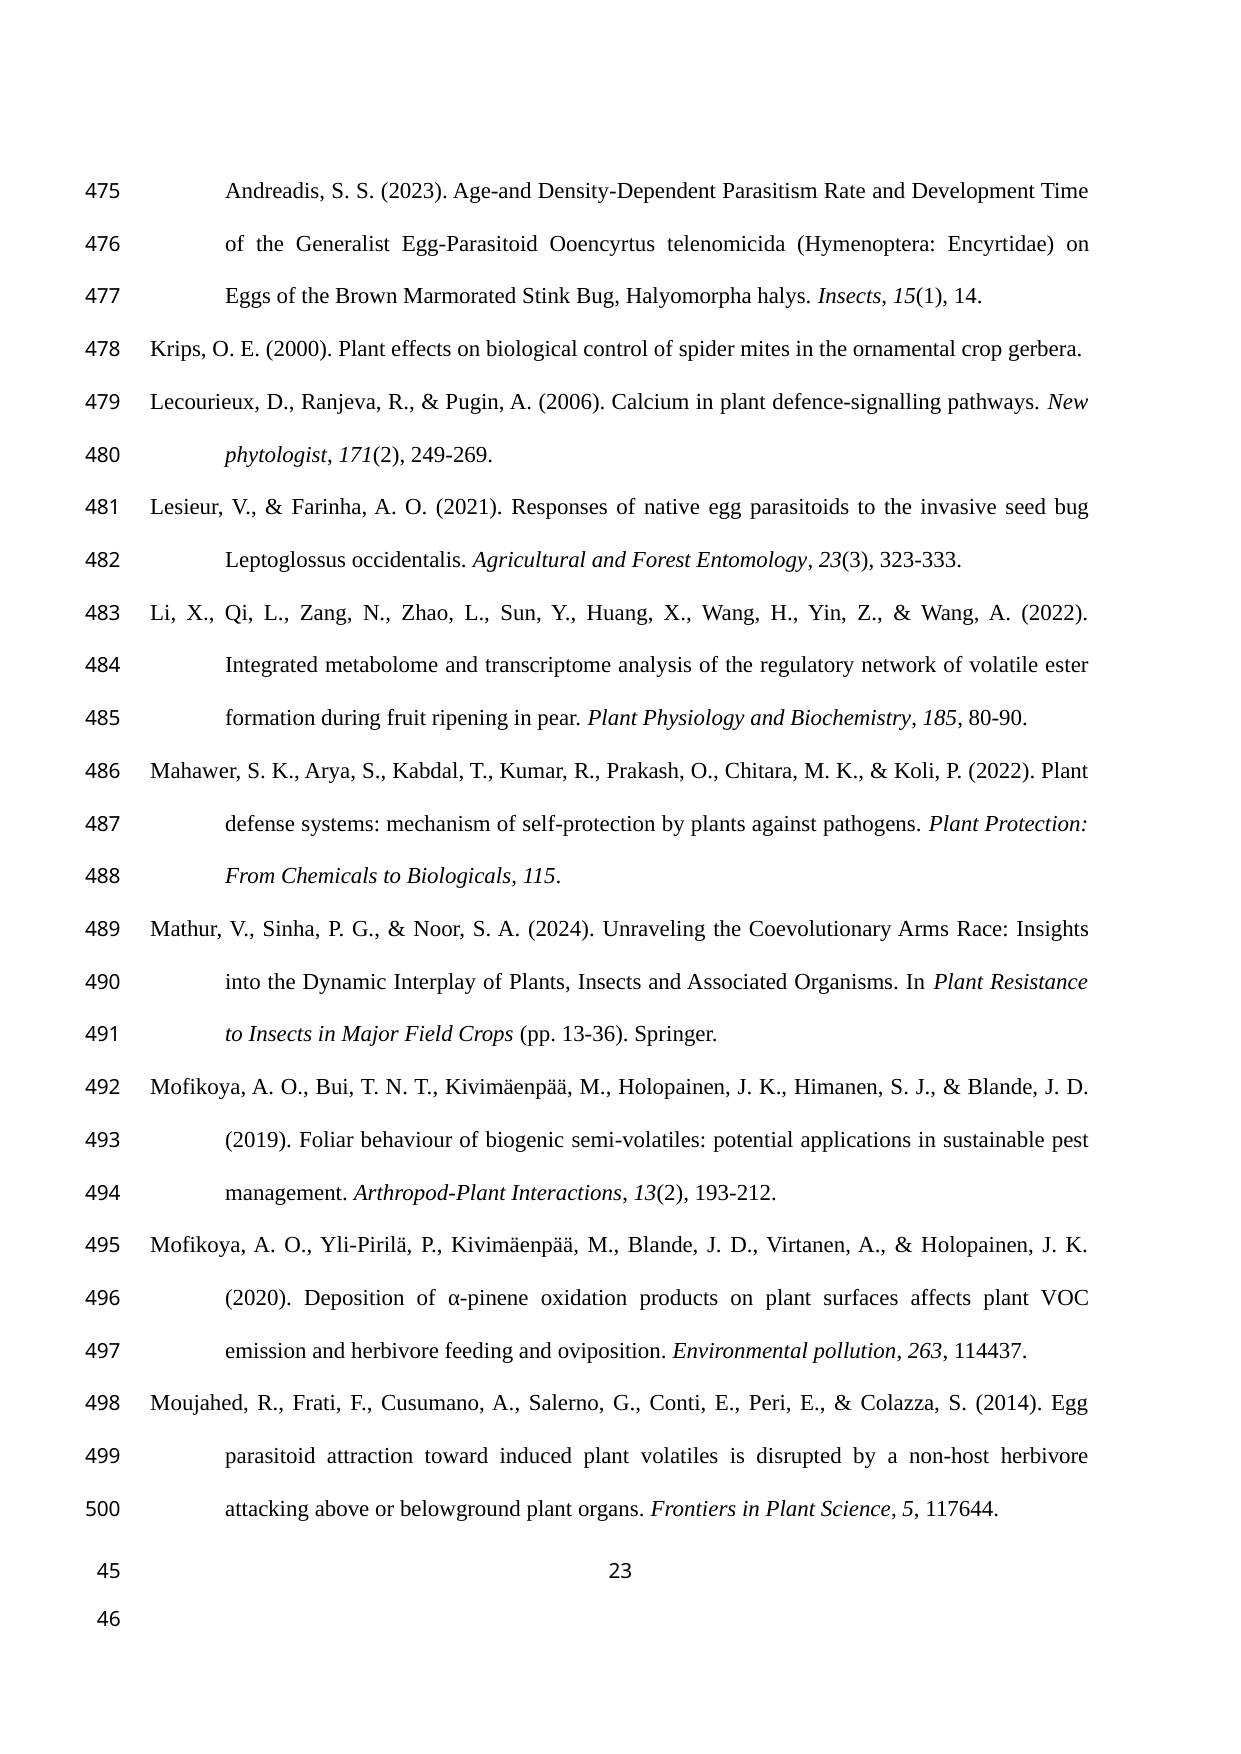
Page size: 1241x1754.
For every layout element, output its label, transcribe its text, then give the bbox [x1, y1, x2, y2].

text Lecourieux, D., Ranjeva, R., & Pugin, A. (2006). Calcium in plant defence‐signalling pathways. New phytologist, 171(2), 249-269. [150, 388, 1090, 467]
text Mofikoya, A. O., Bui, T. N. T., Kivimäenpää, M., Holopainen, J. K., Himanen, S. J., & Blande, J. D. (2019). Foliar behaviour of biogenic semi-volatiles: potential applications in sustainable pest management. Arthropod-Plant Interactions, 13(2), 193-212. [150, 1073, 1090, 1205]
text Mahawer, S. K., Arya, S., Kabdal, T., Kumar, R., Prakash, O., Chitara, M. K., & Koli, P. (2022). Plant defense systems: mechanism of self-protection by plants against pathogens. Plant Protection: From Chemicals to Biologicals, 115. [150, 757, 1090, 889]
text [150, 177, 1090, 309]
text Moujahed, R., Frati, F., Cusumano, A., Salerno, G., Conti, E., Peri, E., & Colazza, S. (2014). Egg parasitoid attraction toward induced plant volatiles is disrupted by a non-host herbivore attacking above or belowground plant organs. Frontiers in Plant Science, 5, 117644. [150, 1389, 1090, 1521]
text Mofikoya, A. O., Yli-Pirilä, P., Kivimäenpää, M., Blande, J. D., Virtanen, A., & Holopainen, J. K. (2020). Deposition of α-pinene oxidation products on plant surfaces affects plant VOC emission and herbivore feeding and oviposition. Environmental pollution, 263, 114437. [150, 1231, 1090, 1363]
text Li, X., Qi, L., Zang, N., Zhao, L., Sun, Y., Huang, X., Wang, H., Yin, Z., & Wang, A. (2022). Integrated metabolome and transcriptome analysis of the regulatory network of volatile ester formation during fruit ripening in pear. Plant Physiology and Biochemistry, 185, 80-90. [150, 599, 1090, 731]
text Lesieur, V., & Farinha, A. O. (2021). Responses of native egg parasitoids to the invasive seed bug Leptoglossus occidentalis. Agricultural and Forest Entomology, 23(3), 323-333. [150, 493, 1090, 572]
text Mathur, V., Sinha, P. G., & Noor, S. A. (2024). Unraveling the Coevolutionary Arms Race: Insights into the Dynamic Interplay of Plants, Insects and Associated Organisms. In Plant Resistance to Insects in Major Field Crops (pp. 13-36). Springer. [150, 915, 1090, 1047]
text Krips, O. E. (2000). Plant effects on biological control of spider mites in the ornamental crop gerbera. [150, 335, 1090, 362]
